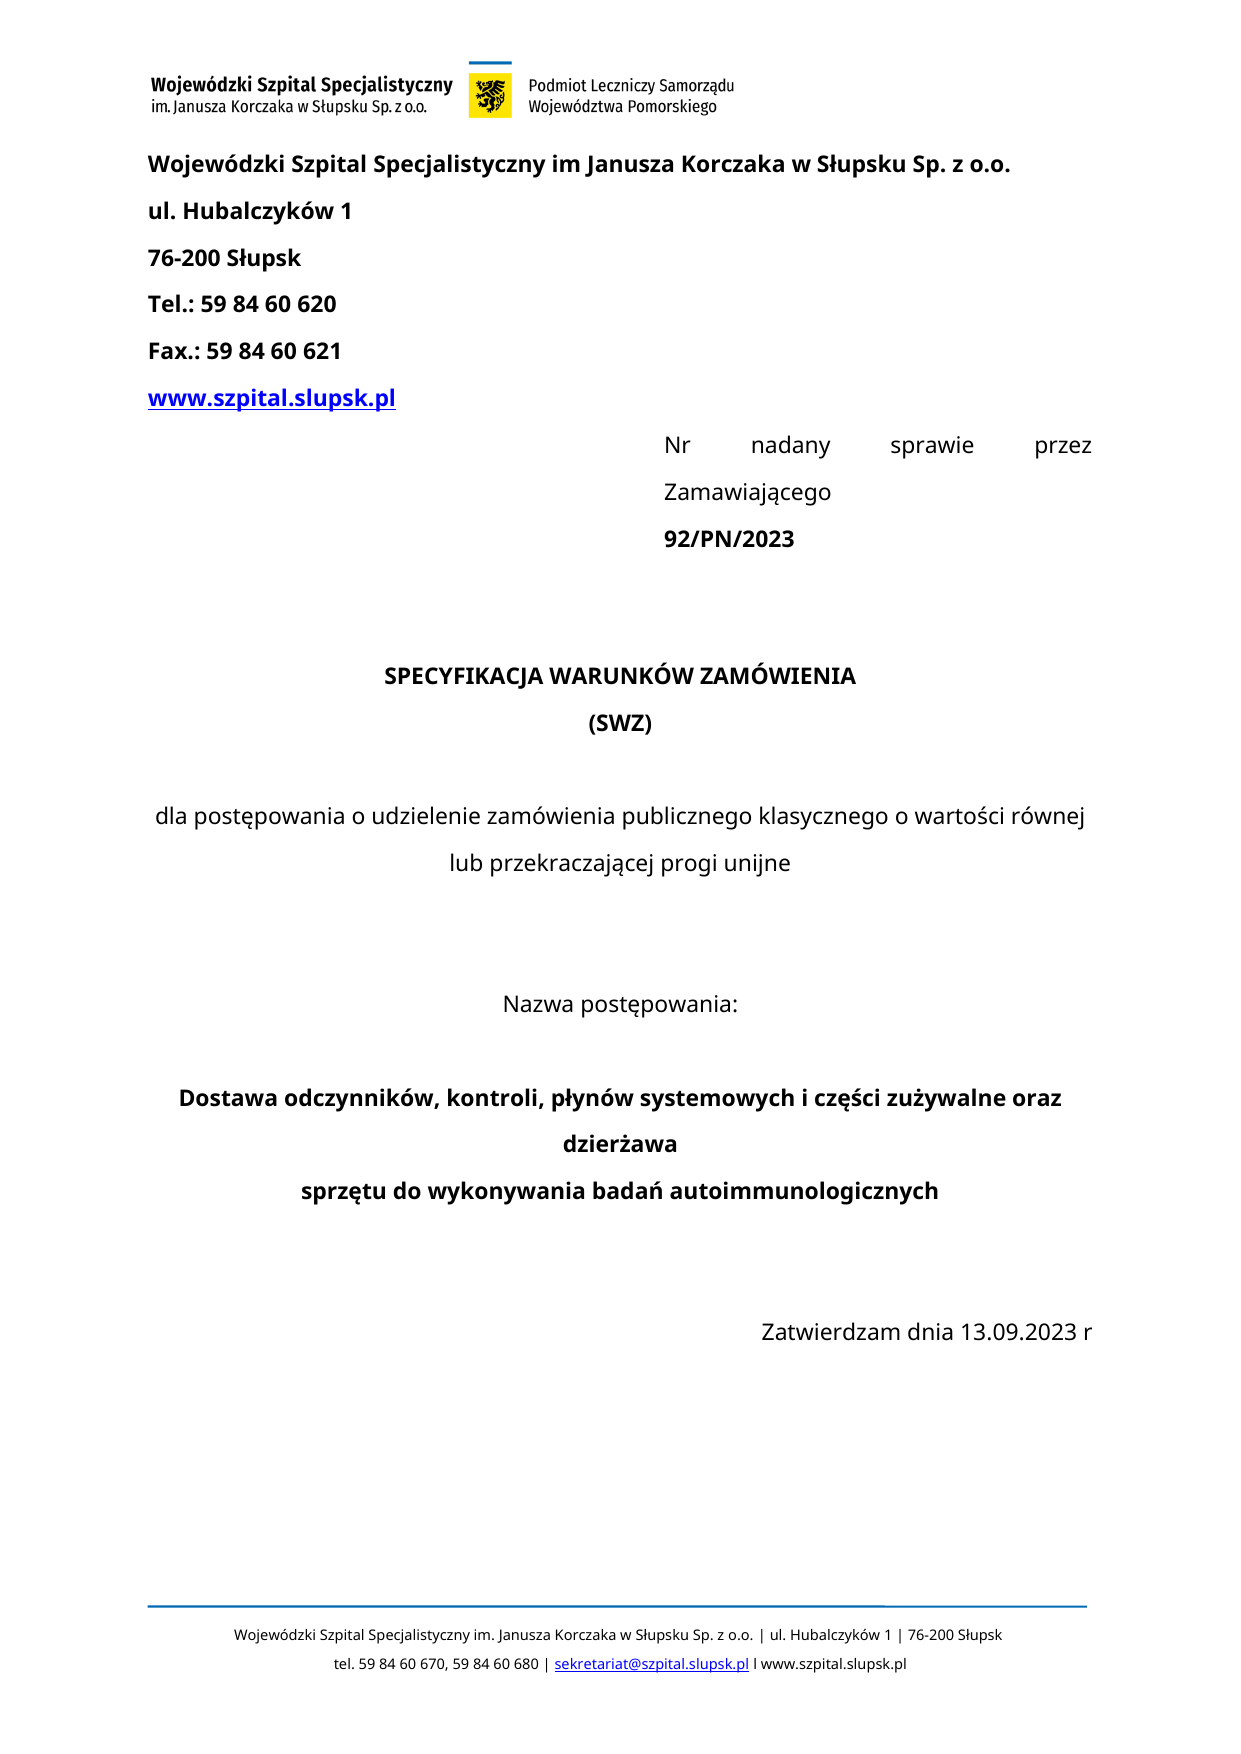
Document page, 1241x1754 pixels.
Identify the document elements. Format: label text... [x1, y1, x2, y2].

text ul. Hubalczyków 1 [148, 194, 1092, 226]
picture [147, 59, 734, 119]
text Zatwierdzam dnia 13.09.2023 r [148, 1316, 1092, 1347]
text 92/PN/2023 [664, 523, 1092, 554]
text (SWZ) [148, 706, 1092, 738]
text Dostawa odczynników, kontroli, płynów systemowych i części zużywalne oraz dzierżawa [148, 1081, 1092, 1159]
text Wojewódzki Szpital Specjalistyczny im Janusza Korczaka w Słupsku Sp. z o.o. [148, 148, 1092, 179]
text Nazwa postępowania: [148, 988, 1092, 1019]
text Tel.: 59 84 60 620 [148, 288, 1092, 319]
text Fax.: 59 84 60 621 www.szpital.slupsk.pl [148, 335, 1092, 413]
text SPECYFIKACJA WARUNKÓW ZAMÓWIENIA [148, 659, 1092, 691]
text sprzętu do wykonywania badań autoimmunologicznych [148, 1175, 1092, 1206]
text dla postępowania o udzielenie zamówienia publicznego klasycznego o wartości równej lub przekraczającej progi unijne [148, 800, 1092, 878]
text 76-200 Słupsk [148, 241, 1092, 273]
text Nr nadany sprawie przez Zamawiającego [664, 429, 1092, 507]
